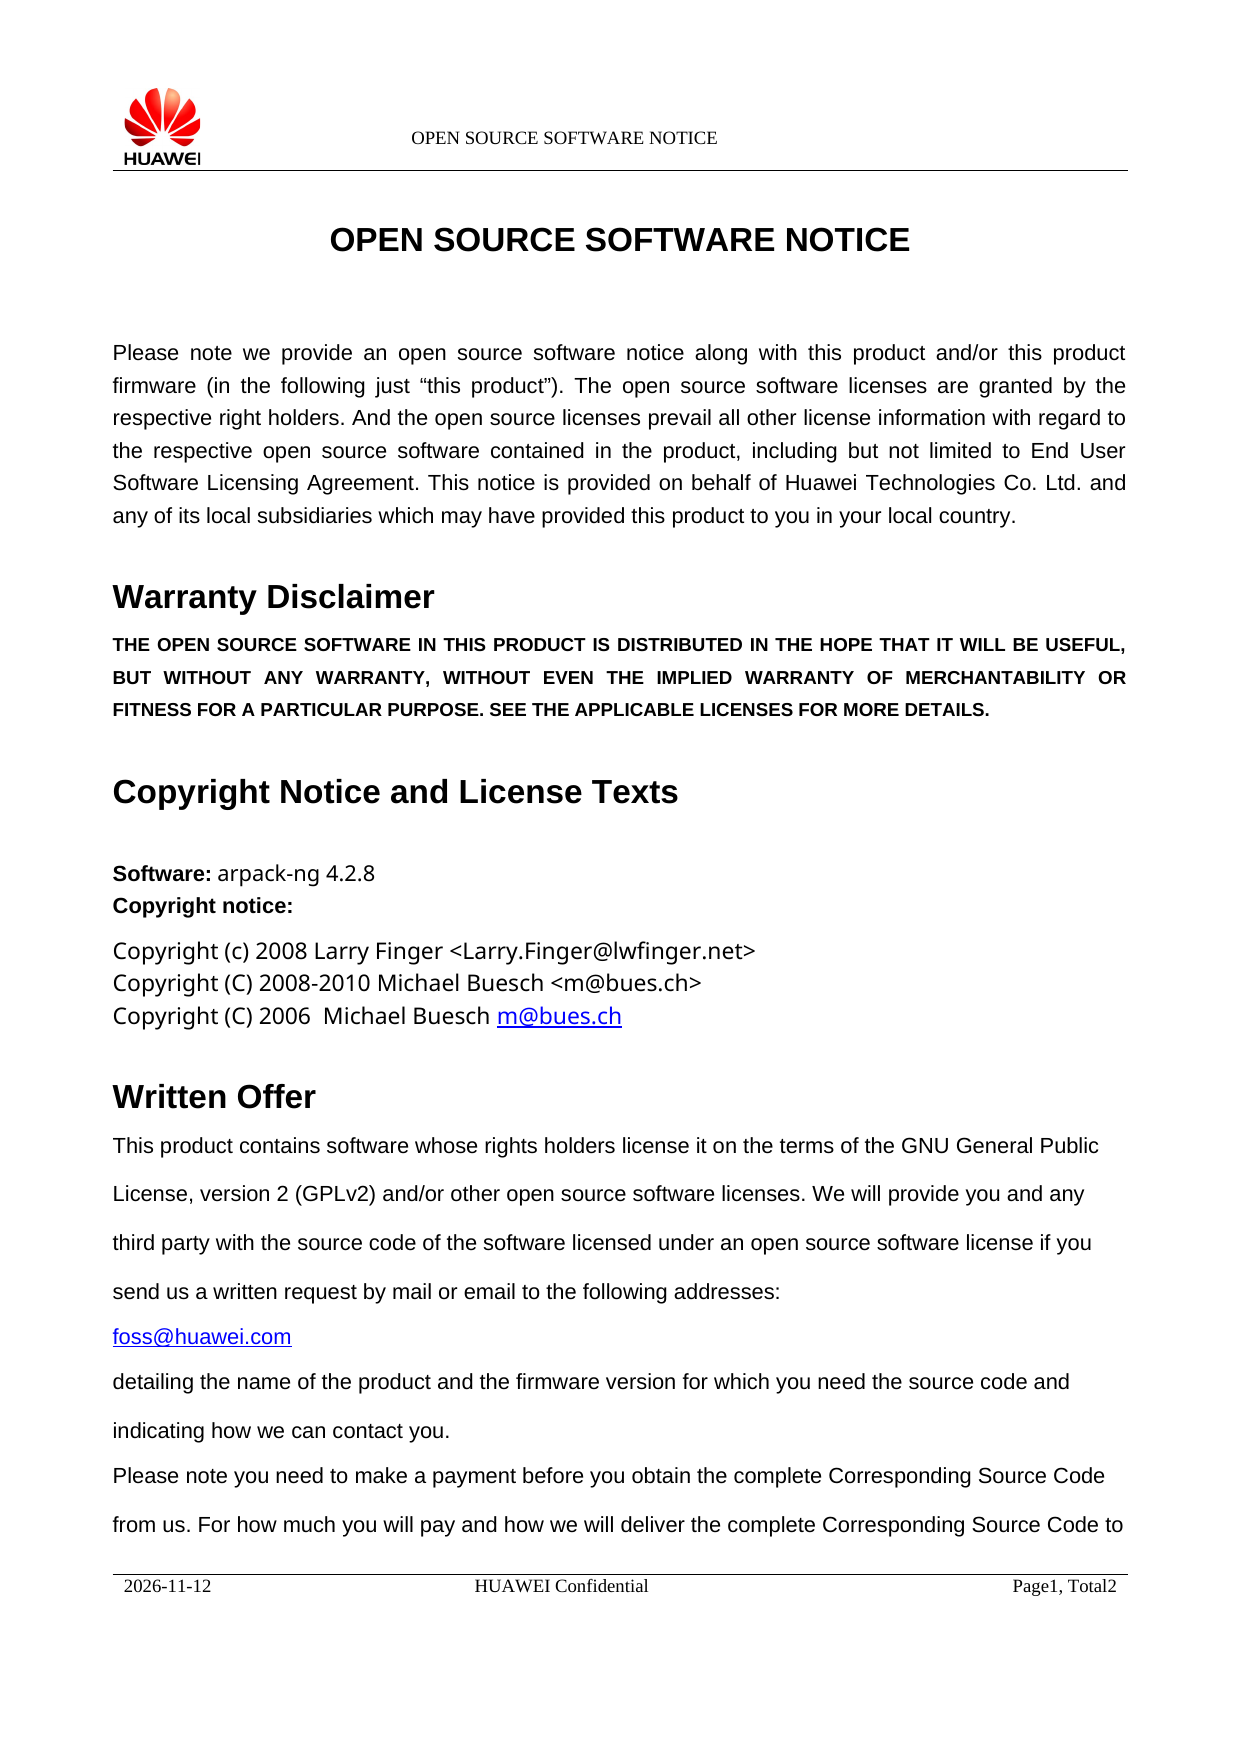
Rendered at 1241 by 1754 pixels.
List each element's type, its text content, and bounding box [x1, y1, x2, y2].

text Copyright (c) 2008 Larry Finger <Larry.Finger@lwfinger.net> [112, 934, 1128, 966]
text detailing the name of the product and the firmware version for which you need the source code and indicating how we can contact you. [112, 1365, 1128, 1447]
text Warranty Disclaimer [112, 564, 1128, 629]
text foss@huawei.com [112, 1320, 1128, 1353]
text OPEN SOURCE SOFTWARE NOTICE [112, 206, 1128, 271]
title Software: arpack-ng 4.2.8 [112, 856, 1128, 889]
text Written Offer [112, 1064, 1128, 1129]
picture [124, 88, 201, 165]
text Copyright (C) 2006 Michael Buesch m@bues.ch [112, 999, 1128, 1031]
text Copyright (C) 2008-2010 Michael Buesch <m@bues.ch> [112, 966, 1128, 999]
text Copyright Notice and License Texts [112, 759, 1128, 824]
text Please note we provide an open source software notice along with this product and/or this product firmware (in the following just “this product”). The open source software licenses are granted by the respective right holders. And the open source licenses prevail all other license information with regard to the respective open source software contained in the product, including but not limited to End User Software Licensing Agreement. This notice is provided on behalf of Huawei Technologies Co. Ltd. and any of its local subsidiaries which may have provided this product to you in your local country. [112, 336, 1128, 531]
text The open source software in this product is distributed in the hope that it will be useful, but WITHOUT ANY WARRANTY, without even the implied warranty of MERCHANTABILITY or FITNESS FOR A PARTICULAR PURPOSE. See the applicable licenses for more details. [112, 629, 1128, 726]
text Copyright notice: [112, 889, 1128, 921]
text This product contains software whose rights holders license it on the terms of the GNU General Public License, version 2 (GPLv2) and/or other open source software licenses. We will provide you and any third party with the source code of the software licensed under an open source software license if you send us a written request by mail or email to the following addresses: [112, 1129, 1128, 1308]
